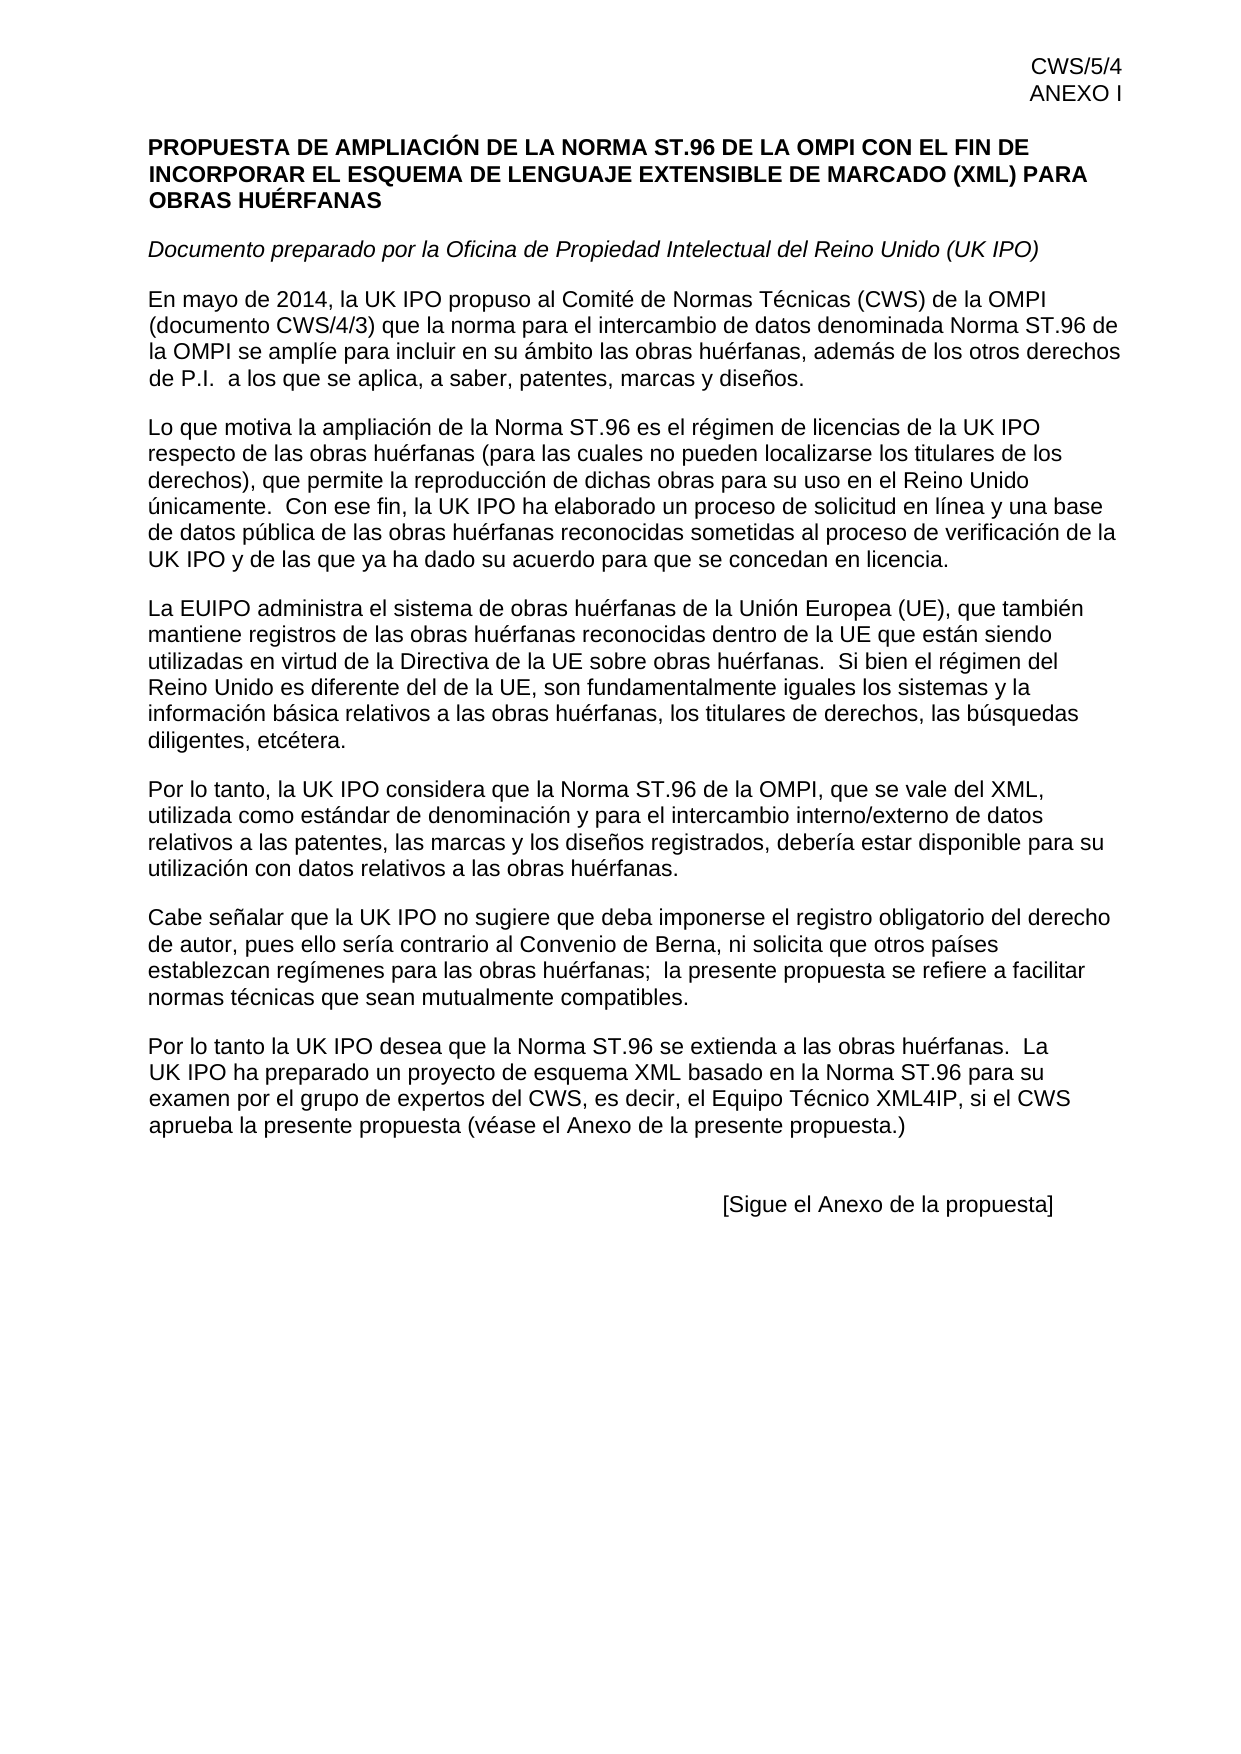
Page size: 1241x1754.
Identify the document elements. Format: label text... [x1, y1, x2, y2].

text Cabe señalar que la UK IPO no sugiere que deba imponerse el registro obligatorio del derecho de autor, pues ello sería contrario al Convenio de Berna, ni solicita que otros países establezcan regímenes para las obras huérfanas; la presente propuesta se refiere a facilitar normas técnicas que sean mutualmente compatibles. [148, 904, 1122, 1010]
text Por lo tanto, la UK IPO considera que la Norma ST.96 de la OMPI, que se vale del XML, utilizada como estándar de denominación y para el intercambio interno/externo de datos relativos a las patentes, las marcas y los diseños registrados, debería estar disponible para su utilización con datos relativos a las obras huérfanas. [148, 776, 1122, 881]
text La EUIPO administra el sistema de obras huérfanas de la Unión Europea (UE), que también mantiene registros de las obras huérfanas reconocidas dentro de la UE que están siendo utilizadas en virtud de la Directiva de la UE sobre obras huérfanas. Si bien el régimen del Reino Unido es diferente del de la UE, son fundamentalmente iguales los sistemas y la información básica relativos a las obras huérfanas, los titulares de derechos, las búsquedas diligentes, etcétera. [148, 595, 1122, 753]
text PROPUESTA DE AMPLIACIÓN DE LA NORMA ST.96 DE LA OMPI CON EL FIN DE incorporar el esquema de lenguaje extensible de marcado (XML) para obras huérfanas [148, 134, 1122, 213]
text Lo que motiva la ampliación de la Norma ST.96 es el régimen de licencias de la UK IPO respecto de las obras huérfanas (para las cuales no pueden localizarse los titulares de los derechos), que permite la reproducción de dichas obras para su uso en el Reino Unido únicamente. Con ese fin, la UK IPO ha elaborado un proceso de solicitud en línea y una base de datos pública de las obras huérfanas reconocidas sometidas al proceso de verificación de la UK IPO y de las que ya ha dado su acuerdo para que se concedan en licencia. [148, 414, 1122, 572]
text En mayo de 2014, la UK IPO propuso al Comité de Normas Técnicas (CWS) de la OMPI (documento CWS/4/3) que la norma para el intercambio de datos denominada Norma ST.96 de la OMPI se amplíe para incluir en su ámbito las obras huérfanas, además de los otros derechos de P.I. a los que se aplica, a saber, patentes, marcas y diseños. [148, 286, 1122, 391]
text [Sigue el Anexo de la propuesta] [722, 1191, 1122, 1217]
text Por lo tanto la UK IPO desea que la Norma ST.96 se extienda a las obras huérfanas. La UK IPO ha preparado un proyecto de esquema XML basado en la Norma ST.96 para su examen por el grupo de expertos del CWS, es decir, el Equipo Técnico XML4IP, si el CWS aprueba la presente propuesta (véase el Anexo de la presente propuesta.) [148, 1033, 1122, 1138]
text Documento preparado por la Oficina de Propiedad Intelectual del Reino Unido (UK IPO) [148, 236, 1122, 263]
